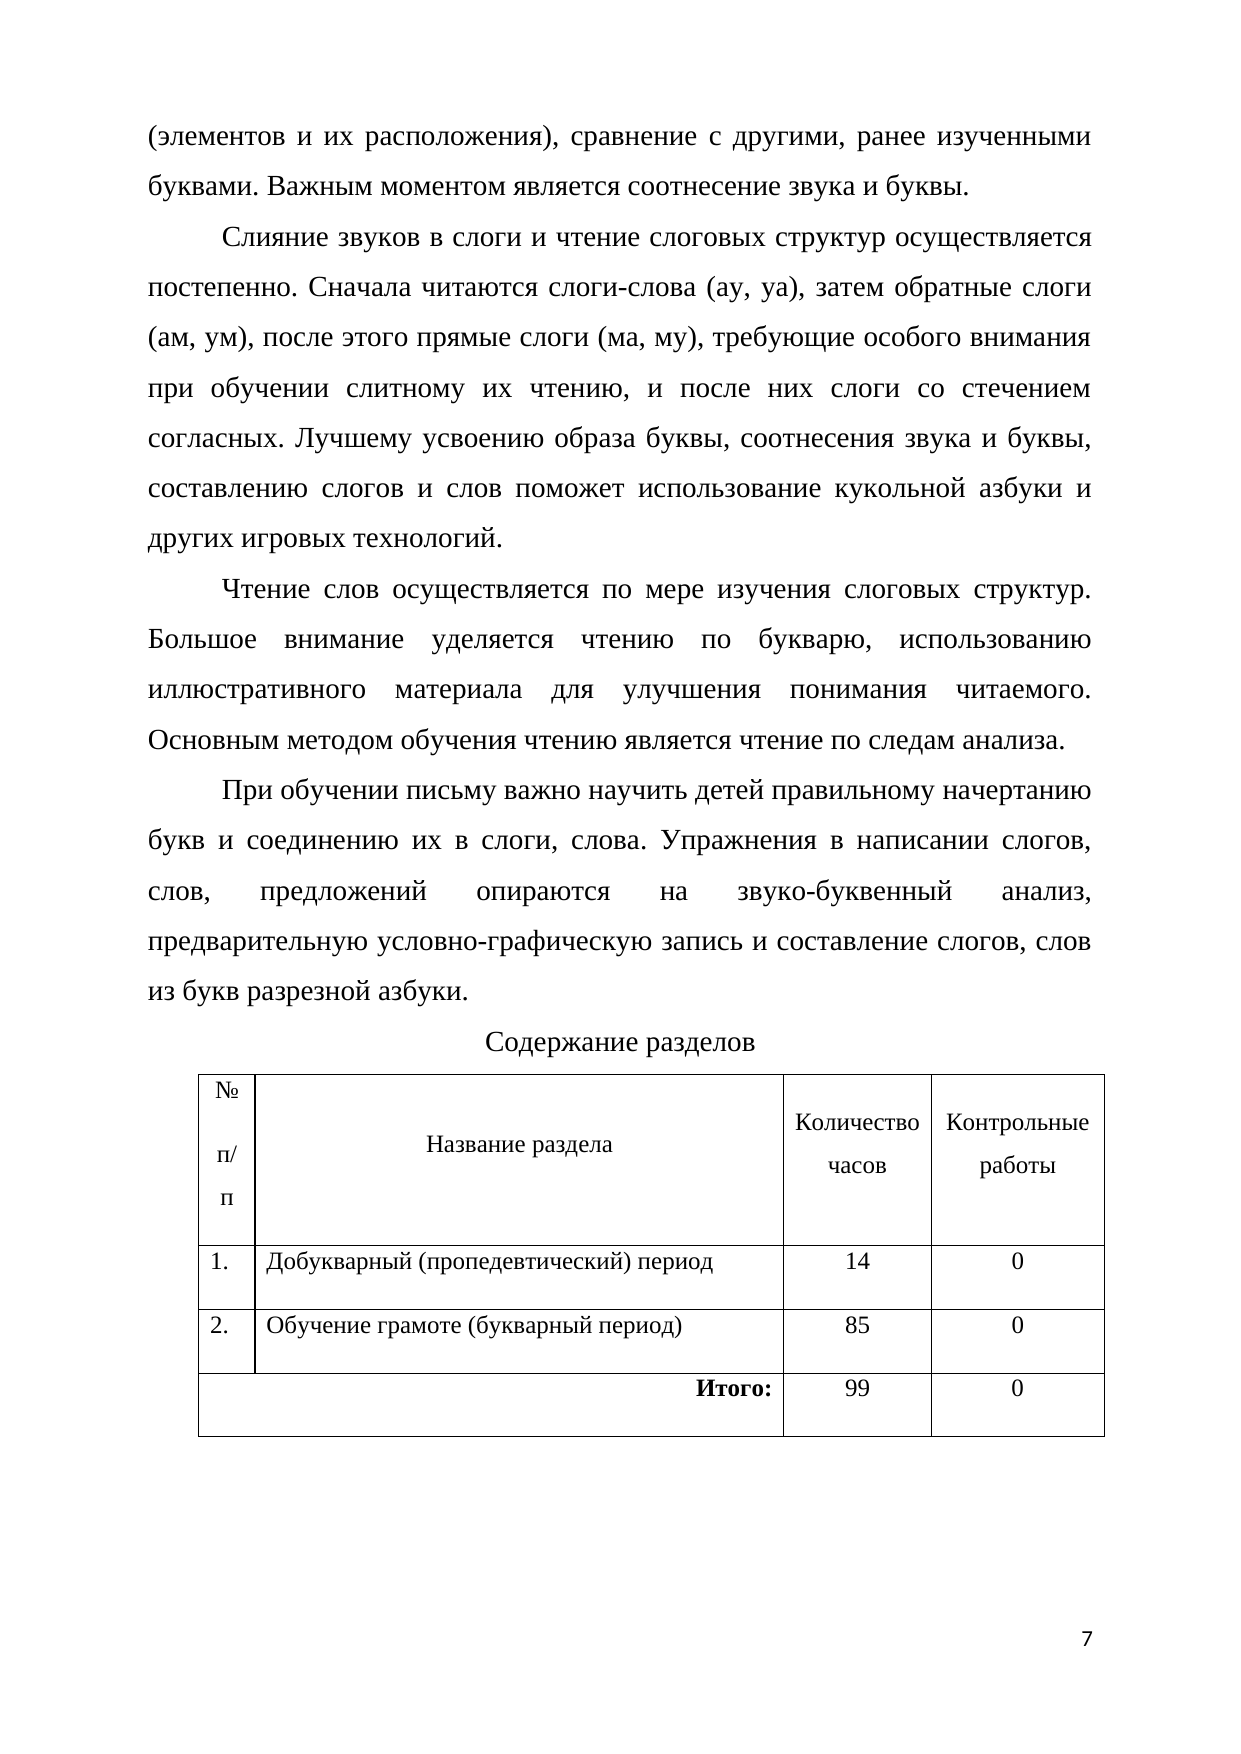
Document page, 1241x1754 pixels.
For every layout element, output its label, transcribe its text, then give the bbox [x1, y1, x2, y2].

text Слияние звуков в слоги и чтение слоговых структур осуществляется постепенно. Сначала читаются слоги-слова (ау, уа), затем обратные слоги (ам, ум), после этого прямые слоги (ма, му), требующие особого внимания при обучении слитному их чтению, и после них слоги со стечением согласных. Лучшему усвоению образа буквы, соотнесения звука и буквы, составлению слогов и слов поможет использование кукольной азбуки и других игровых технологий. [148, 219, 1092, 554]
table_cell 0 [932, 1374, 1104, 1436]
table_header Контрольные работы [932, 1075, 1104, 1245]
table_cell 85 [784, 1310, 931, 1372]
table_cell Добукварный (пропедевтический) период [256, 1246, 783, 1309]
table_cell Итого: [199, 1374, 783, 1436]
table_cell 0 [932, 1310, 1104, 1372]
table_cell 14 [784, 1246, 931, 1309]
text При обучении письму важно научить детей правильному начертанию букв и соединению их в слоги, слова. Упражнения в написании слогов, слов, предложений опираются на звуко-буквенный анализ, предварительную условно-графическую запись и составление слогов, слов из букв разрезной азбуки. [148, 772, 1092, 1007]
text Чтение слов осуществляется по мере изучения слоговых структур. Большое внимание уделяется чтению по букварю, использованию иллюстративного материала для улучшения понимания читаемого. Основным методом обучения чтению является чтение по следам анализа. [148, 571, 1092, 755]
table_cell 99 [784, 1374, 931, 1436]
table_cell 1. [199, 1246, 254, 1309]
table_cell 2. [199, 1310, 254, 1372]
table_cell 0 [932, 1246, 1104, 1309]
table_header Количество часов [784, 1075, 931, 1245]
text Содержание разделов [148, 1024, 1092, 1057]
table_header № п/п [199, 1075, 254, 1245]
table_cell Обучение грамоте (букварный период) [256, 1310, 783, 1372]
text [148, 118, 1092, 202]
table_header Название раздела [256, 1075, 783, 1245]
